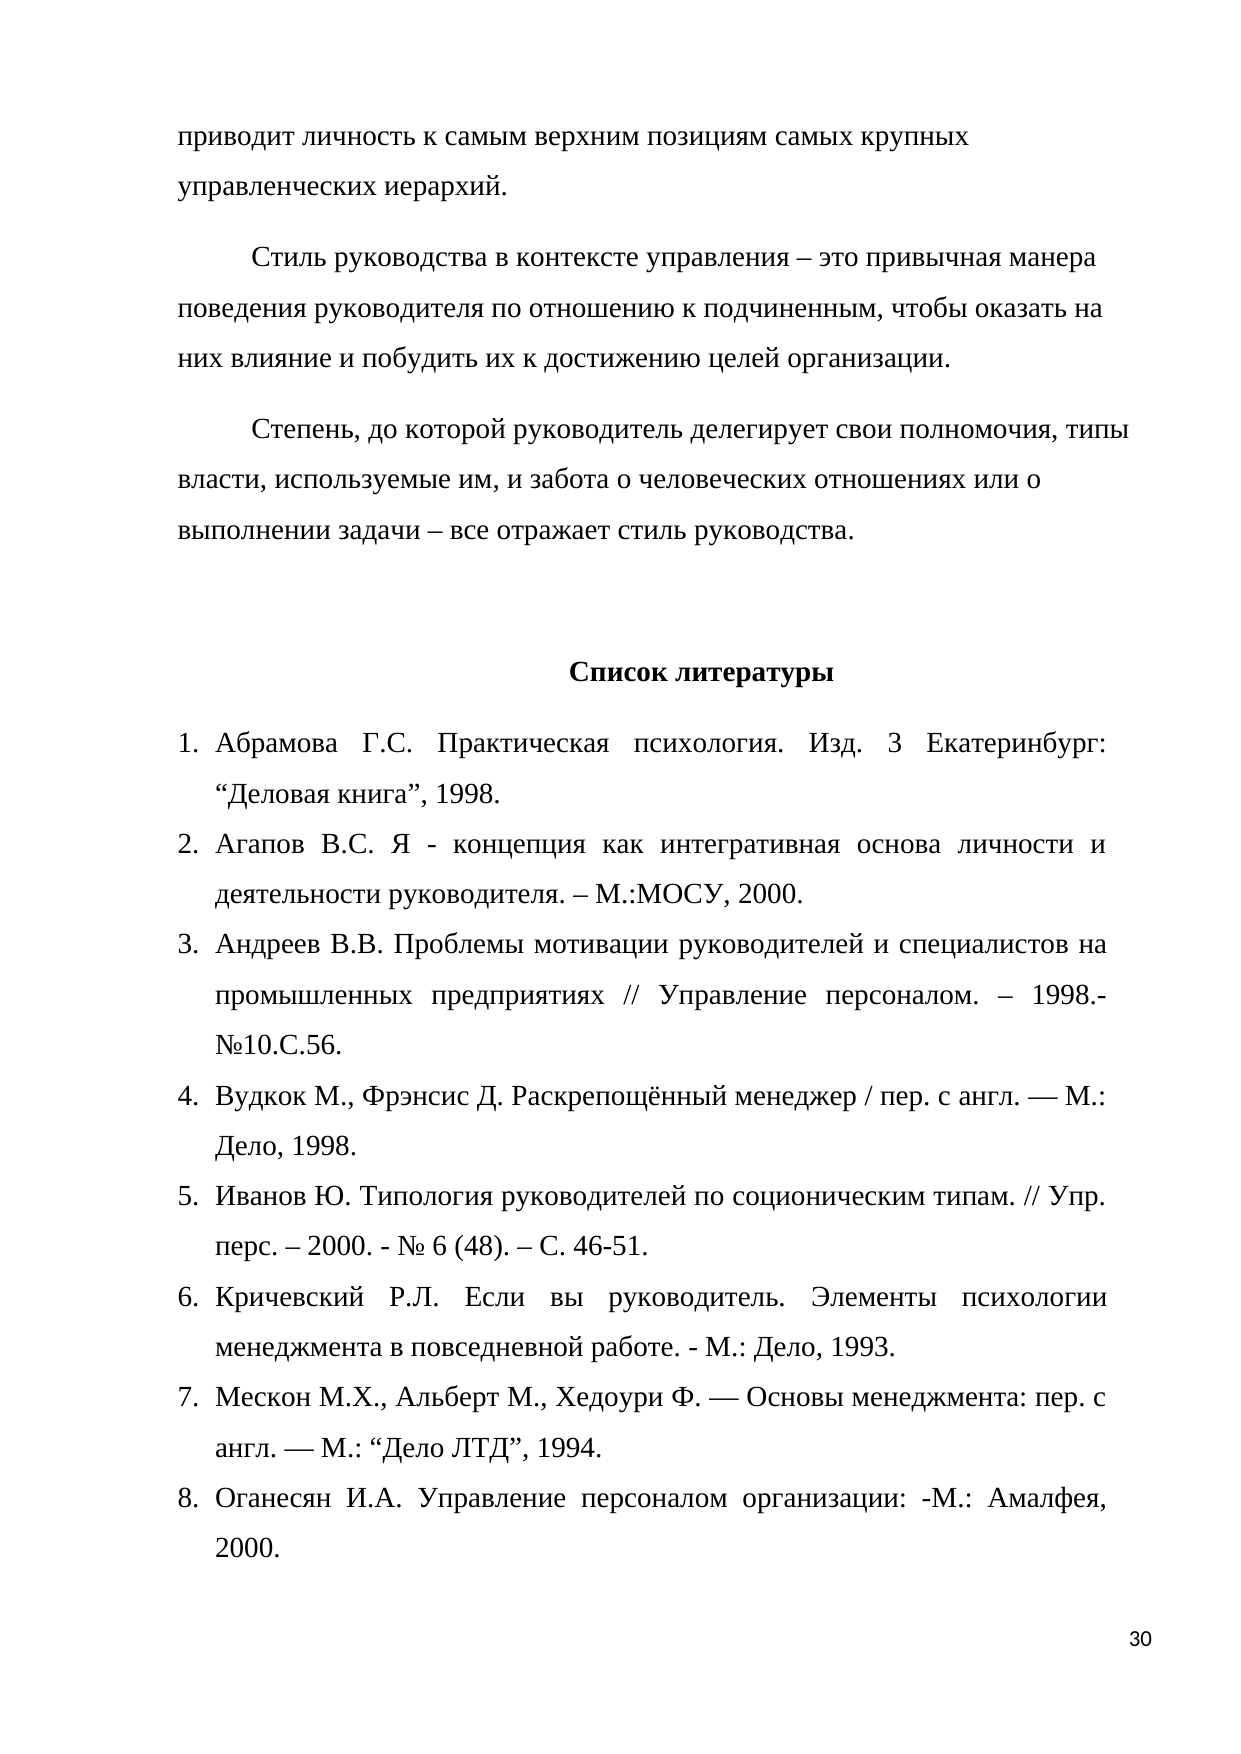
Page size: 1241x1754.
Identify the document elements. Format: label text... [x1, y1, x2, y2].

list Вудкок М., Фрэнсис Д. Раскрепощённый менеджер / пер. с англ. — М.: Дело, 1998. [177, 1078, 1107, 1161]
list Иванов Ю. Типология руководителей по соционическим типам. // Упр. перс. – 2000. - № 6 (48). – С. 46-51. [177, 1178, 1107, 1262]
list Андреев В.В. Проблемы мотивации руководителей и специалистов на промышленных предприятиях // Управление персоналом. – 1998.- №10.С.56. [177, 927, 1107, 1061]
list Кричевский Р.Л. Если вы руководитель. Элементы психологии менеджмента в повседневной работе. - М.: Дело, 1993. [177, 1279, 1107, 1363]
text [177, 118, 1152, 202]
list Оганесян И.А. Управление персоналом организации: -М.: Амалфея, 2000. [177, 1480, 1107, 1564]
text Степень, до которой руководитель делегирует свои полномочия, типы власти, используемые им, и забота о человеческих отношениях или о выполнении задачи – все отражает стиль руководства. [177, 411, 1152, 546]
list Агапов В.С. Я - концепция как интегративная основа личности и деятельности руководителя. – М.:МОСУ, 2000. [177, 826, 1107, 910]
text Список литературы [177, 654, 1152, 688]
list Мескон М.Х., Альберт М., Хедоури Ф. — Основы менеджмента: пер. с англ. — М.: “Дело ЛТД”, 1994. [177, 1379, 1107, 1463]
text Стиль руководства в контексте управления – это привычная манера поведения руководителя по отношению к подчиненным, чтобы оказать на них влияние и побудить их к достижению целей организации. [177, 239, 1152, 374]
list Абрамова Г.С. Практическая психология. Изд. 3 Екатеринбург: “Деловая книга”, 1998. [177, 725, 1107, 809]
